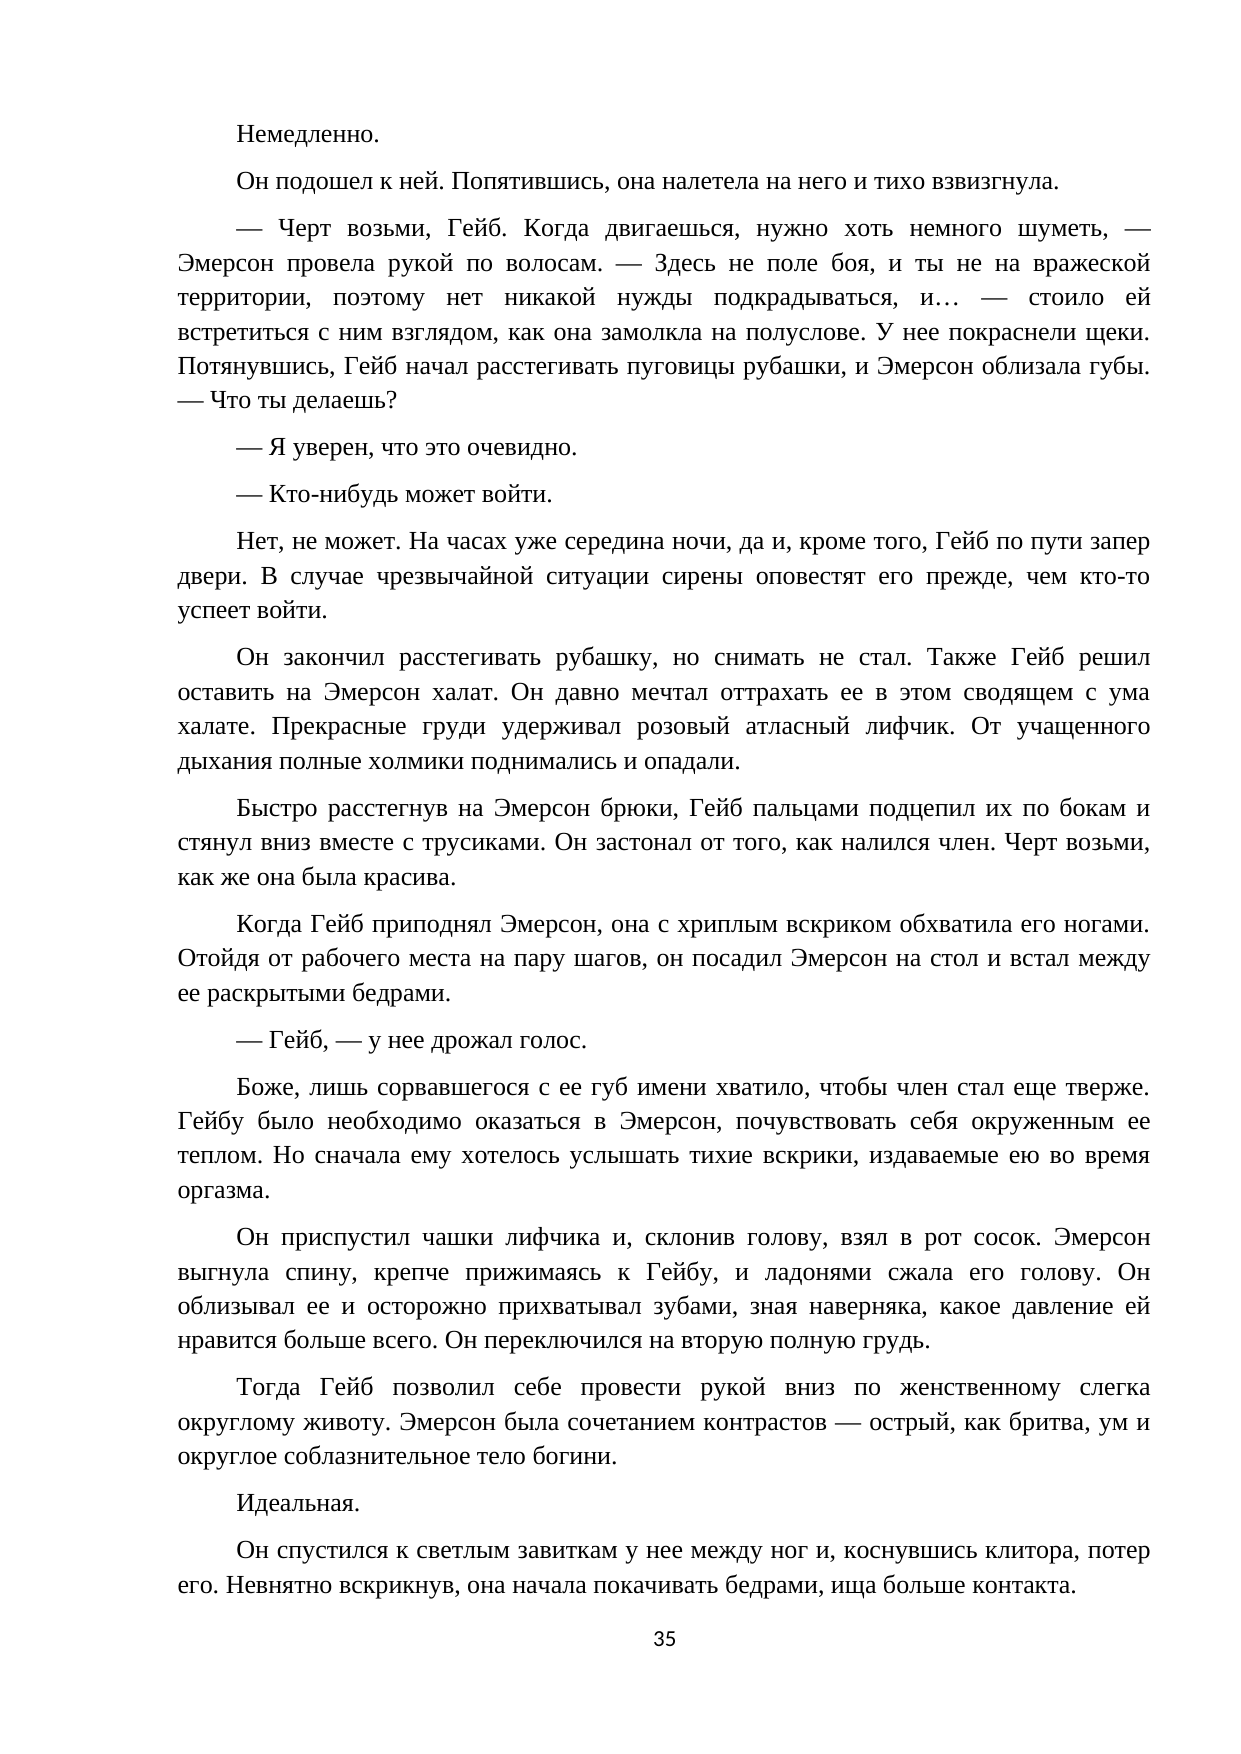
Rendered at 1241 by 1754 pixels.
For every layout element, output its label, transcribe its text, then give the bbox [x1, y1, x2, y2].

text Немедленно. [177, 118, 1152, 148]
text Быстро расстегнув на Эмерсон брюки, Гейб пальцами подцепил их по бокам и стянул вниз вместе с трусиками. Он застонал от того, как налился член. Черт возьми, как же она была красива. [177, 792, 1152, 891]
text Когда Гейб приподнял Эмерсон, она с хриплым вскриком обхватила его ногами. Отойдя от рабочего места на пару шагов, он посадил Эмерсон на стол и встал между ее раскрытыми бедрами. [177, 908, 1152, 1007]
text Тогда Гейб позволил себе провести рукой вниз по женственному слегка округлому животу. Эмерсон была сочетанием контрастов — острый, как бритва, ум и округлое соблазнительное тело богини. [177, 1371, 1152, 1470]
text Он приспустил чашки лифчика и, склонив голову, взял в рот сосок. Эмерсон выгнула спину, крепче прижимаясь к Гейбу, и ладонями сжала его голову. Он облизывал ее и осторожно прихватывал зубами, зная наверняка, какое давление ей нравится больше всего. Он переключился на вторую полную грудь. [177, 1221, 1152, 1354]
text Боже, лишь сорвавшегося с ее губ имени хватило, чтобы член стал еще тверже. Гейбу было необходимо оказаться в Эмерсон, почувствовать себя окруженным ее теплом. Но сначала ему хотелось услышать тихие вскрики, издаваемые ею во время оргазма. [177, 1071, 1152, 1204]
text — Черт возьми, Гейб. Когда двигаешься, нужно хоть немного шуметь, — Эмерсон провела рукой по волосам. — Здесь не поле боя, и ты не на вражеской территории, поэтому нет никакой нужды подкрадываться, и… — стоило ей встретиться с ним взглядом, как она замолкла на полуслове. У нее покраснели щеки. Потянувшись, Гейб начал расстегивать пуговицы рубашки, и Эмерсон облизала губы. — Что ты делаешь? [177, 212, 1152, 414]
text — Гейб, — у нее дрожал голос. [177, 1024, 1152, 1054]
text Он закончил расстегивать рубашку, но снимать не стал. Также Гейб решил оставить на Эмерсон халат. Он давно мечтал оттрахать ее в этом сводящем с ума халате. Прекрасные груди удерживал розовый атласный лифчик. От учащенного дыхания полные холмики поднимались и опадали. [177, 641, 1152, 775]
text Идеальная. [177, 1487, 1152, 1517]
text Он подошел к ней. Попятившись, она налетела на него и тихо взвизгнула. [177, 165, 1152, 195]
text Нет, не может. На часах уже середина ночи, да и, кроме того, Гейб по пути запер двери. В случае чрезвычайной ситуации сирены оповестят его прежде, чем кто-то успеет войти. [177, 525, 1152, 624]
text — Я уверен, что это очевидно. [177, 431, 1152, 461]
text — Кто-нибудь может войти. [177, 478, 1152, 508]
text Он спустился к светлым завиткам у нее между ног и, коснувшись клитора, потер его. Невнятно вскрикнув, она начала покачивать бедрами, ища больше контакта. [177, 1534, 1152, 1599]
